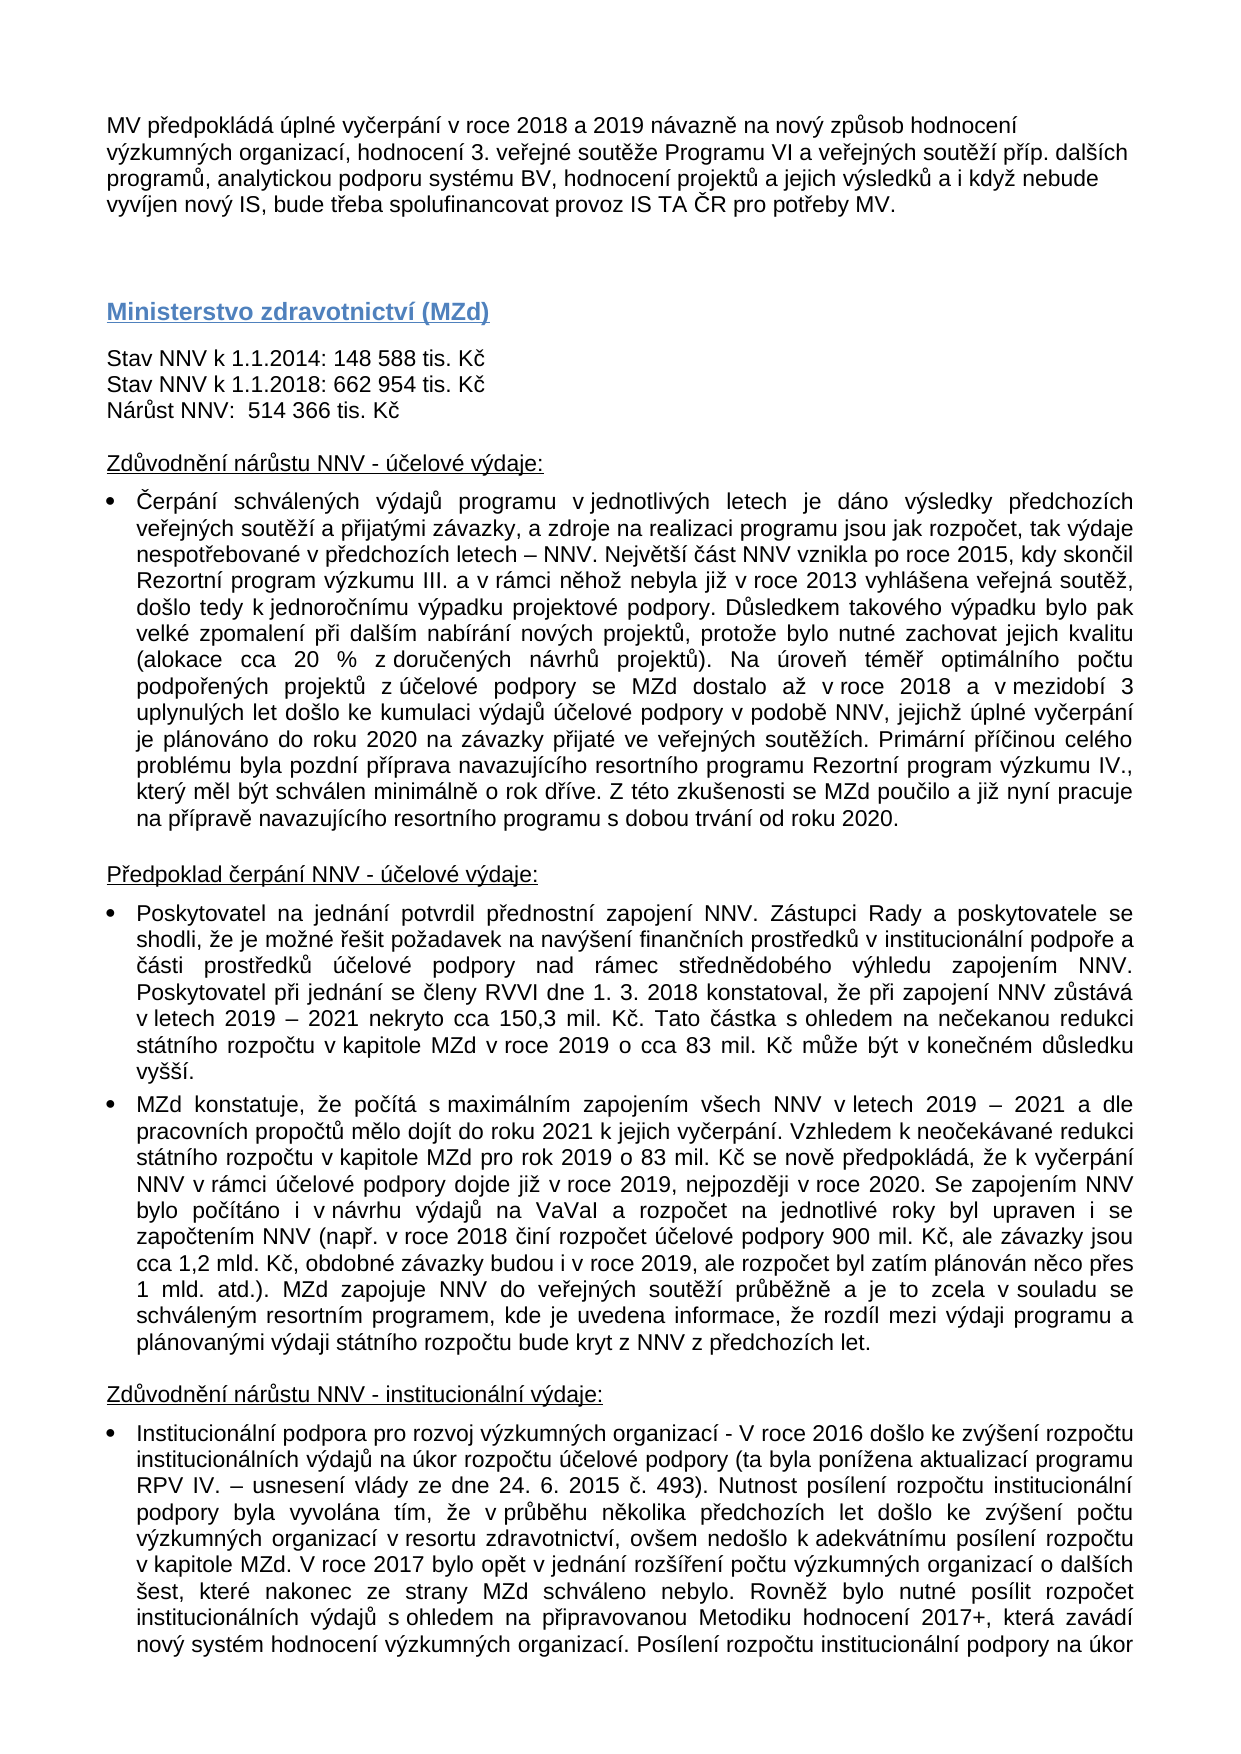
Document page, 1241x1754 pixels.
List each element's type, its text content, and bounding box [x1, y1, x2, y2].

text Stav NNV k 1.1.2018: 662 954 tis. Kč [106, 371, 1134, 397]
text Zdůvodnění nárůstu NNV - institucionální výdaje: [106, 1381, 1134, 1408]
list Čerpání schválených výdajů programu v jednotlivých letech je dáno výsledky předchozích veřejných soutěží a přijatými závazky, a zdroje na realizaci programu jsou jak rozpočet, tak výdaje nespotřebované v předchozích letech – NNV. Největší část NNV vznikla po roce 2015, kdy skončil Rezortní program výzkumu III. a v rámci něhož nebyla již v roce 2013 vyhlášena veřejná soutěž, došlo tedy k jednoročnímu výpadku projektové podpory. Důsledkem takového výpadku bylo pak velké zpomalení při dalším nabírání nových projektů, protože bylo nutné zachovat jejich kvalitu (alokace cca 20 % z doručených návrhů projektů). Na úroveň téměř optimálního počtu podpořených projektů z účelové podpory se MZd dostalo až v roce 2018 a v mezidobí 3 uplynulých let došlo ke kumulaci výdajů účelové podpory v podobě NNV, jejichž úplné vyčerpání je plánováno do roku 2020 na závazky přijaté ve veřejných soutěžích. Primární příčinou celého problému byla pozdní příprava navazujícího resortního programu Rezortní program výzkumu IV., který měl být schválen minimálně o rok dříve. Z této zkušenosti se MZd poučilo a již nyní pracuje na přípravě navazujícího resortního programu s dobou trvání od roku 2020. [106, 488, 1134, 831]
text Zdůvodnění nárůstu NNV - účelové výdaje: [106, 450, 1134, 476]
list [106, 1420, 1134, 1657]
text Nárůst NNV: 514 366 tis. Kč [106, 397, 1134, 424]
text Ministerstvo zdravotnictví (MZd) [106, 297, 1134, 325]
list Poskytovatel na jednání potvrdil přednostní zapojení NNV. Zástupci Rady a poskytovatele se shodli, že je možné řešit požadavek na navýšení finančních prostředků v institucionální podpoře a části prostředků účelové podpory nad rámec střednědobého výhledu zapojením NNV. Poskytovatel při jednání se členy RVVI dne 1. 3. 2018 konstatoval, že při zapojení NNV zůstává v letech 2019 – 2021 nekryto cca 150,3 mil. Kč. Tato částka s ohledem na nečekanou redukci státního rozpočtu v kapitole MZd v roce 2019 o cca 83 mil. Kč může být v konečném důsledku vyšší. [106, 900, 1134, 1084]
list MZd konstatuje, že počítá s maximálním zapojením všech NNV v letech 2019 – 2021 a dle pracovních propočtů mělo dojít do roku 2021 k jejich vyčerpání. Vzhledem k neočekávané redukci státního rozpočtu v kapitole MZd pro rok 2019 o 83 mil. Kč se nově předpokládá, že k vyčerpání NNV v rámci účelové podpory dojde již v roce 2019, nejpozději v roce 2020. Se zapojením NNV bylo počítáno i v návrhu výdajů na VaVaI a rozpočet na jednotlivé roky byl upraven i se započtením NNV (např. v roce 2018 činí rozpočet účelové podpory 900 mil. Kč, ale závazky jsou cca 1,2 mld. Kč, obdobné závazky budou i v roce 2019, ale rozpočet byl zatím plánován něco přes 1 mld. atd.). MZd zapojuje NNV do veřejných soutěží průběžně a je to zcela v souladu se schváleným resortním programem, kde je uvedena informace, že rozdíl mezi výdaji programu a plánovanými výdaji státního rozpočtu bude kryt z NNV z předchozích let. [106, 1091, 1134, 1355]
text Předpoklad čerpání NNV - účelové výdaje: [106, 861, 1134, 888]
text Stav NNV k 1.1.2014: 148 588 tis. Kč [106, 344, 1134, 371]
text MV předpokládá úplné vyčerpání v roce 2018 a 2019 návazně na nový způsob hodnocení výzkumných organizací, hodnocení 3. veřejné soutěže Programu VI a veřejných soutěží příp. dalších programů, analytickou podporu systému BV, hodnocení projektů a jejich výsledků a i když nebude vyvíjen nový IS, bude třeba spolufinancovat provoz IS TA ČR pro potřeby MV. [106, 112, 1134, 218]
